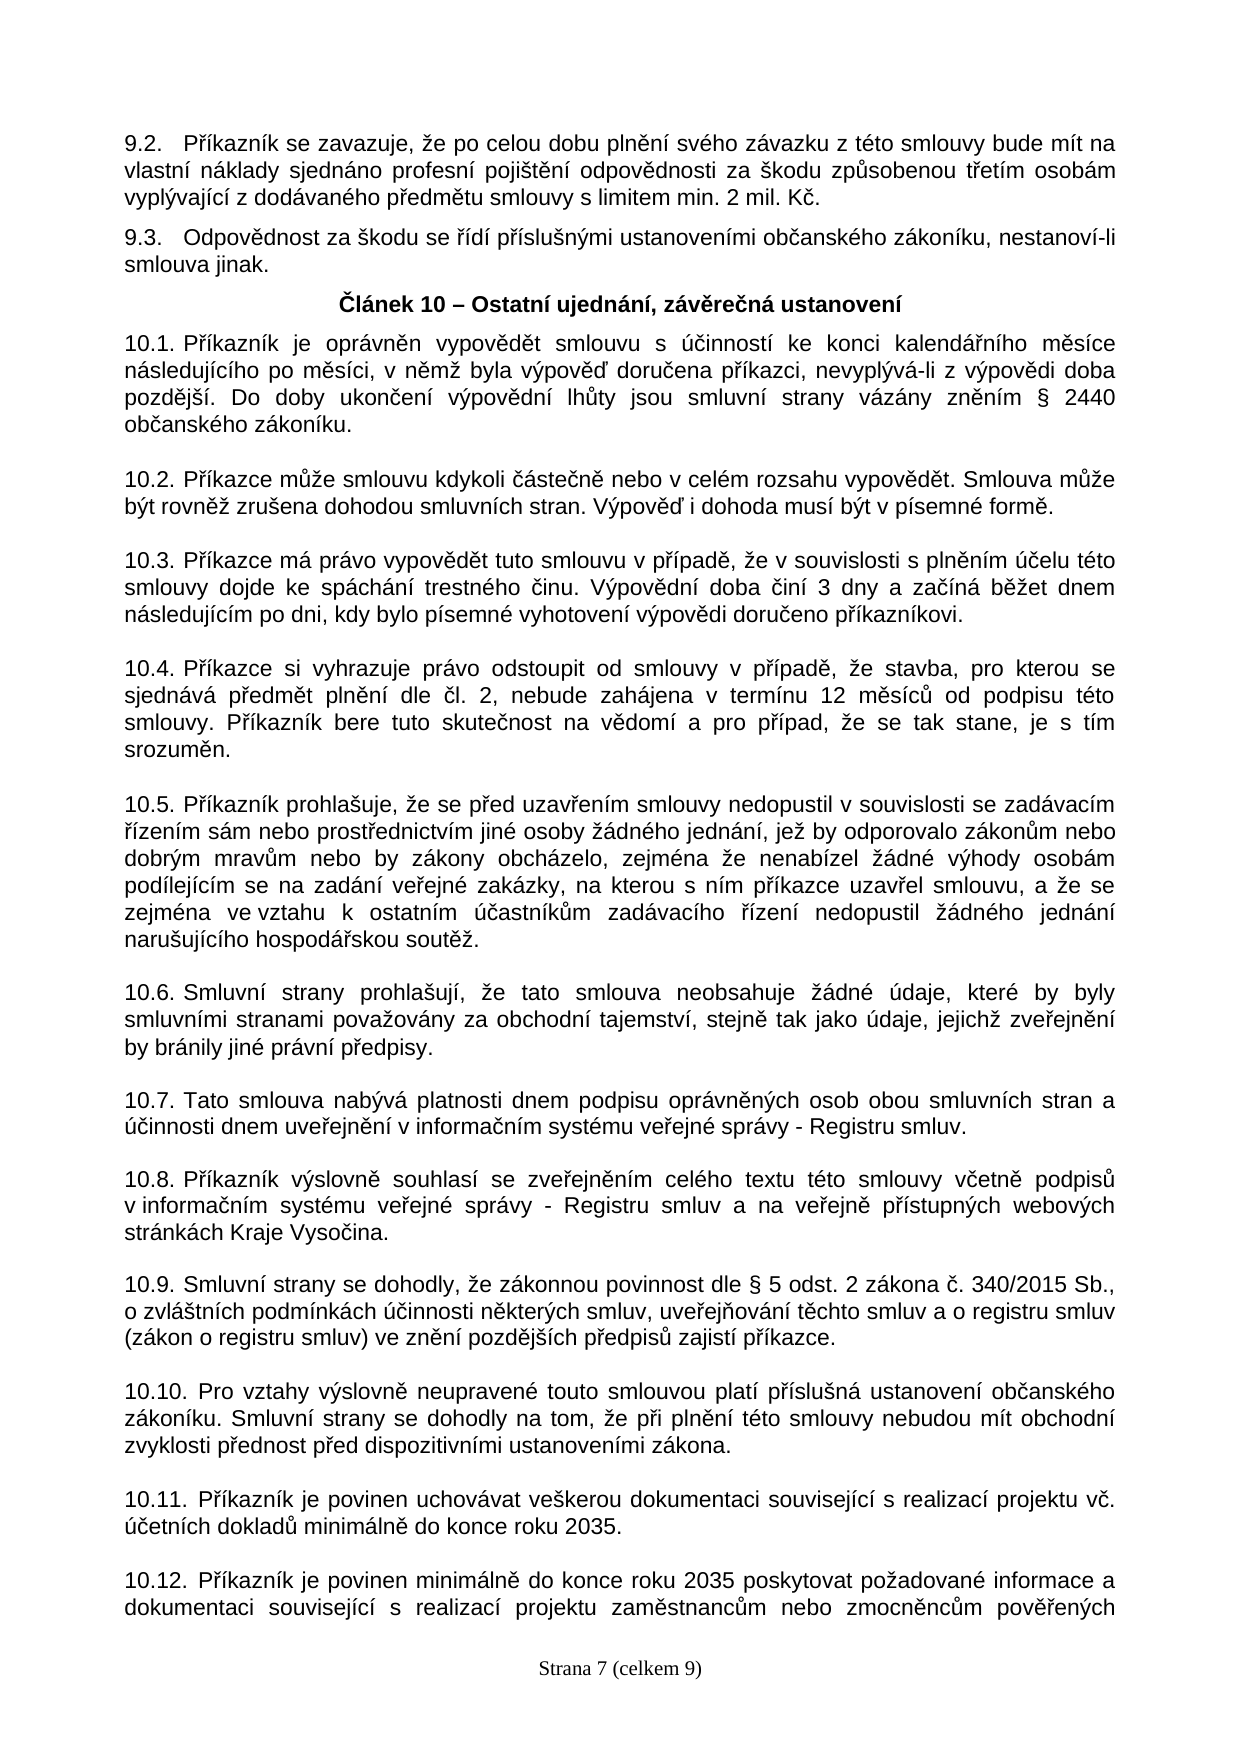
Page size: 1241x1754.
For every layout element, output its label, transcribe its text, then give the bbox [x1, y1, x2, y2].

list Příkazník je oprávněn vypovědět smlouvu s účinností ke konci kalendářního měsíce následujícího po měsíci, v němž byla výpověď doručena příkazci, nevyplývá-li z výpovědi doba pozdější. Do doby ukončení výpovědní lhůty jsou smluvní strany vázány zněním § 2440 občanského zákoníku. [124, 330, 1116, 438]
list Příkazce si vyhrazuje právo odstoupit od smlouvy v případě, že stavba, pro kterou se sjednává předmět plnění dle čl. 2, nebude zahájena v termínu 12 měsíců od podpisu této smlouvy. Příkazník bere tuto skutečnost na vědomí a pro případ, že se tak stane, je s tím srozuměn. [124, 655, 1116, 763]
list Pro vztahy výslovně neupravené touto smlouvou platí příslušná ustanovení občanského zákoníku. Smluvní strany se dohodly na tom, že při plnění této smlouvy nebudou mít obchodní zvyklosti přednost před dispozitivními ustanoveními zákona. [124, 1377, 1116, 1459]
list Smluvní strany prohlašují, že tato smlouva neobsahuje žádné údaje, které by byly smluvními stranami považovány za obchodní tajemství, stejně tak jako údaje, jejichž zveřejnění by bránily jiné právní předpisy. [124, 979, 1116, 1060]
list Příkazník se zavazuje, že po celou dobu plnění svého závazku z této smlouvy bude mít na vlastní náklady sjednáno profesní pojištění odpovědnosti za škodu způsobenou třetím osobám vyplývající z dodávaného předmětu smlouvy s limitem min. . Kč. [124, 130, 1116, 211]
list Příkazce má právo vypovědět tuto smlouvu v případě, že v souvislosti s plněním účelu této smlouvy dojde ke spáchání trestného činu. Výpovědní doba činí 3 dny a začíná běžet dnem následujícím po dni, kdy bylo písemné vyhotovení výpovědi doručeno příkazníkovi. [124, 547, 1116, 628]
list Tato smlouva nabývá platnosti dnem podpisu oprávněných osob obou smluvních stran a účinnosti dnem uveřejnění v informačním systému veřejné správy - Registru smluv. [124, 1087, 1116, 1139]
list Příkazce může smlouvu kdykoli částečně nebo v celém rozsahu vypovědět. Smlouva může být rovněž zrušena dohodou smluvních stran. Výpověď i dohoda musí být v písemné formě. [124, 465, 1116, 519]
list Smluvní strany se dohodly, že zákonnou povinnost dle § 5 odst. 2 zákona č. 340/2015 Sb., o zvláštních podmínkách účinnosti některých smluv, uveřejňování těchto smluv a o registru smluv (zákon o registru smluv) ve znění pozdějších předpisů zajistí příkazce. [124, 1271, 1116, 1350]
list Příkazník prohlašuje, že se před uzavřením smlouvy nedopustil v souvislosti se zadávacím řízením sám nebo prostřednictvím jiné osoby žádného jednání, jež by odporovalo zákonům nebo dobrým mravům nebo by zákony obcházelo, zejména že nenabízel žádné výhody osobám podílejícím se na zadání veřejné zakázky, na kterou s ním příkazce uzavřel smlouvu, a že se zejména ve vztahu k ostatním účastníkům zadávacího řízení nedopustil žádného jednání narušujícího hospodářskou soutěž. [124, 790, 1116, 953]
list Příkazník je povinen uchovávat veškerou dokumentaci související s realizací projektu vč. účetních dokladů minimálně do konce roku 2035. [124, 1486, 1116, 1540]
list Odpovědnost za škodu se řídí příslušnými ustanoveními občanského zákoníku, nestanoví-li smlouva jinak. [124, 224, 1116, 278]
text Článek 10 – Ostatní ujednání, závěrečná ustanovení [124, 290, 1116, 317]
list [124, 1567, 1116, 1621]
list Příkazník výslovně souhlasí se zveřejněním celého textu této smlouvy včetně podpisů v informačním systému veřejné správy - Registru smluv a na veřejně přístupných webových stránkách Kraje Vysočina. [124, 1166, 1116, 1245]
